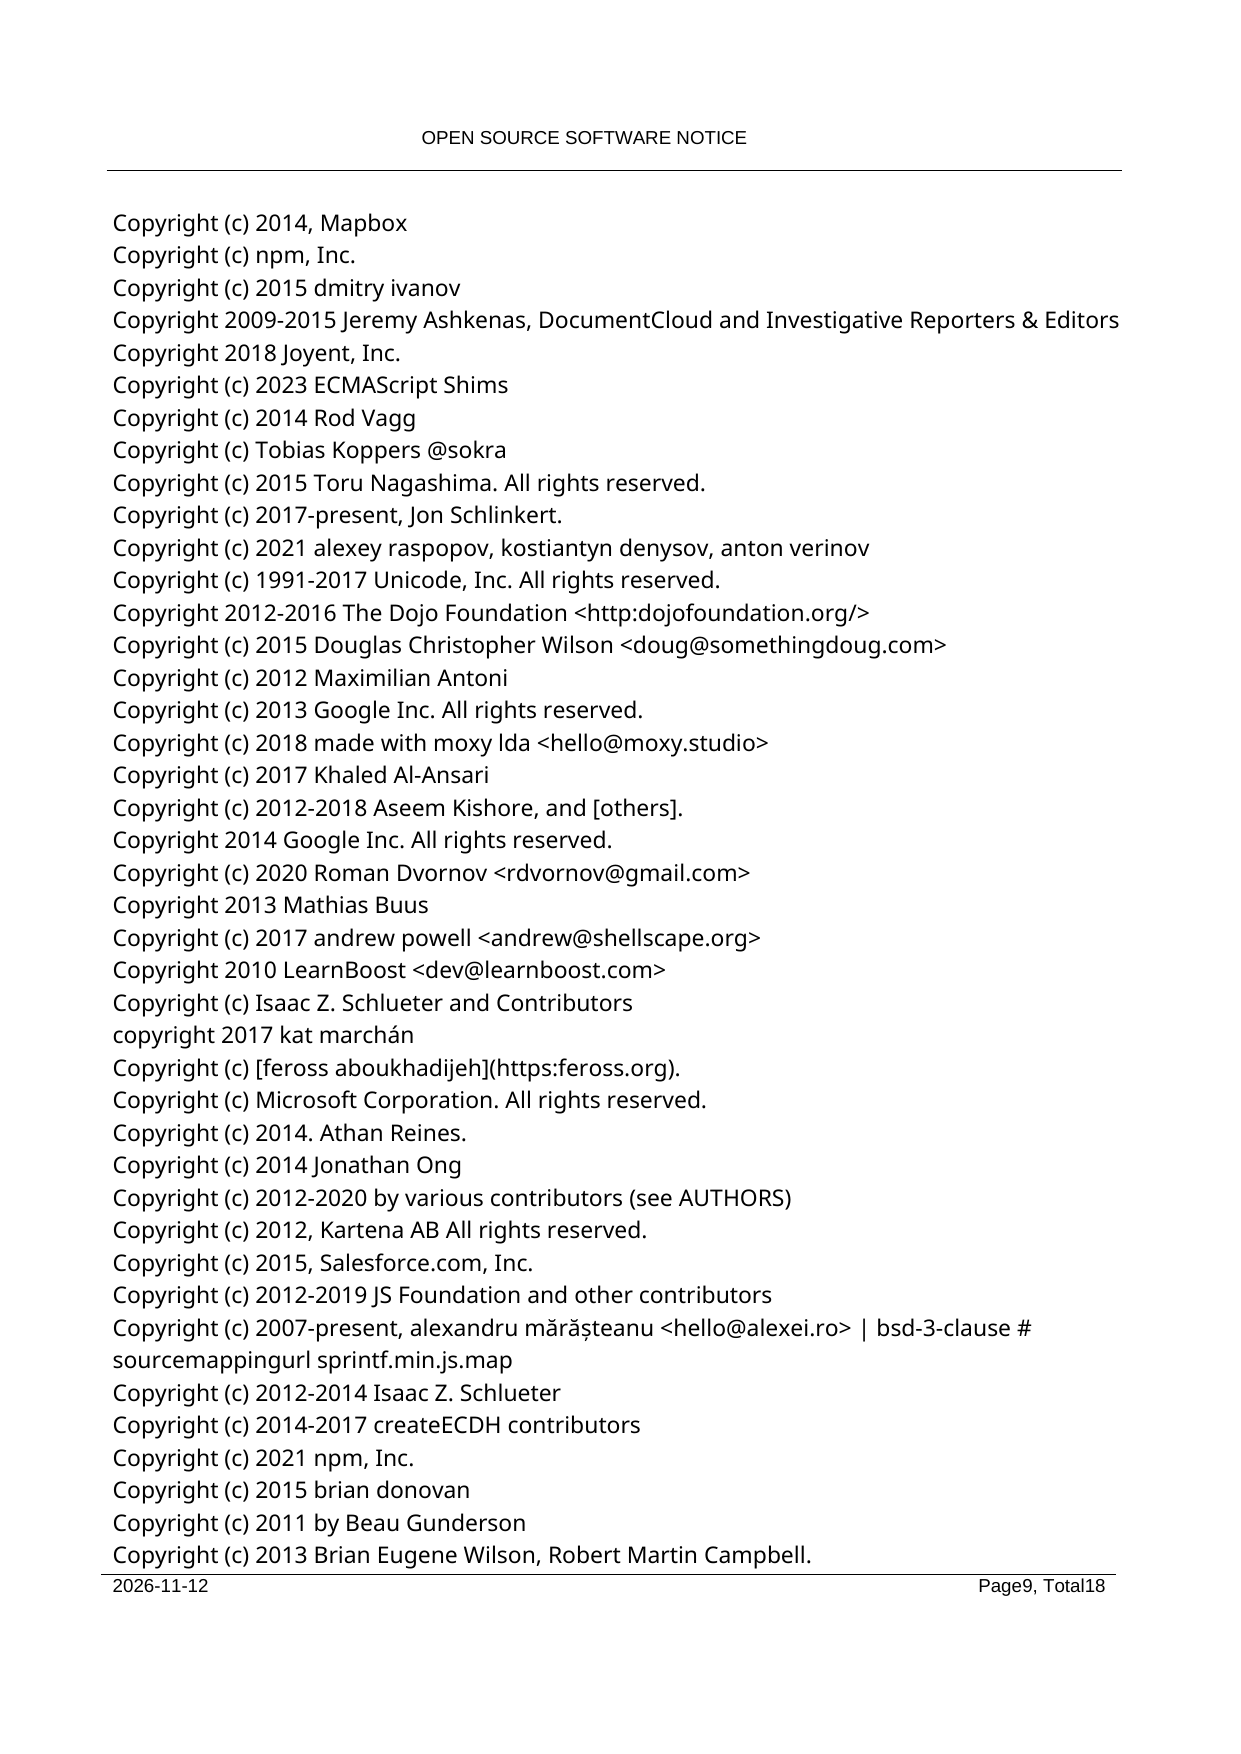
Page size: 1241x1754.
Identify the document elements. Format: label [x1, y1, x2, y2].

text [112, 206, 1128, 1571]
